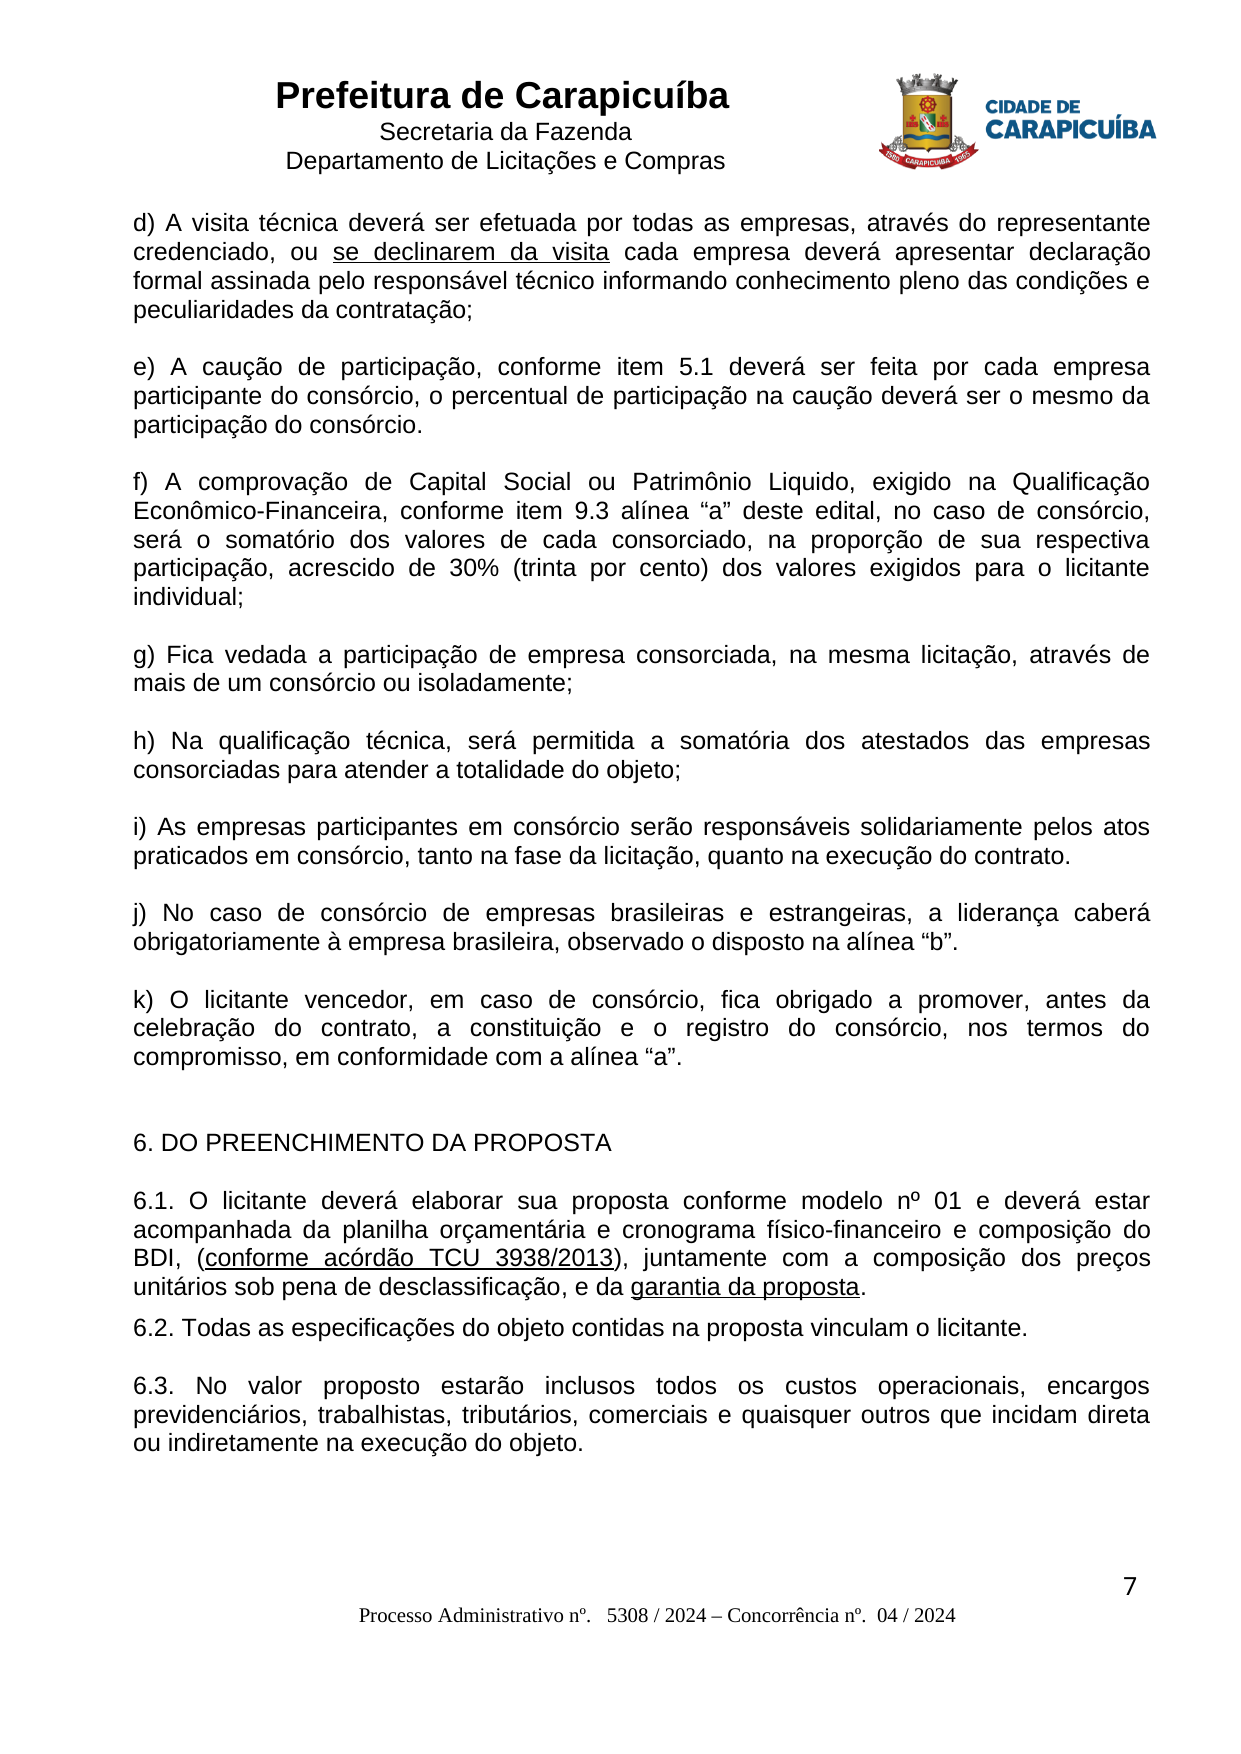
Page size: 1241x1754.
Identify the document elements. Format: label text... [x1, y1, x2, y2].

text 6.2. Todas as especificações do objeto contidas na proposta vinculam o licitante. [133, 1313, 1152, 1342]
text 6. DO PREENCHIMENTO DA PROPOSTA [133, 1128, 1152, 1157]
text e) A caução de participação, conforme item 5.1 deverá ser feita por cada empresa participante do consórcio, o percentual de participação na caução deverá ser o mesmo da participação do consórcio. [133, 352, 1152, 438]
text h) Na qualificação técnica, será permitida a somatória dos atestados das empresas consorciadas para atender a totalidade do objeto; [133, 726, 1152, 783]
text 6.3. No valor proposto estarão inclusos todos os custos operacionais, encargos previdenciários, trabalhistas, tributários, comerciais e quaisquer outros que incidam direta ou indiretamente na execução do objeto. [133, 1371, 1152, 1457]
picture [877, 65, 1159, 172]
text d) A visita técnica deverá ser efetuada por todas as empresas, através do representante credenciado, ou se declinarem da visita cada empresa deverá apresentar declaração formal assinada pelo responsável técnico informando conhecimento pleno das condições e peculiaridades da contratação; [133, 208, 1152, 323]
text g) Fica vedada a participação de empresa consorciada, na mesma licitação, através de mais de um consórcio ou isoladamente; [133, 640, 1152, 697]
text j) No caso de consórcio de empresas brasileiras e estrangeiras, a liderança caberá obrigatoriamente à empresa brasileira, observado o disposto na alínea “b”. [133, 898, 1152, 956]
text k) O licitante vencedor, em caso de consórcio, fica obrigado a promover, antes da celebração do contrato, a constituição e o registro do consórcio, nos termos do compromisso, em conformidade com a alínea “a”. [133, 985, 1152, 1071]
text i) As empresas participantes em consórcio serão responsáveis solidariamente pelos atos praticados em consórcio, tanto na fase da licitação, quanto na execução do contrato. [133, 812, 1152, 870]
text f) A comprovação de Capital Social ou Patrimônio Liquido, exigido na Qualificação Econômico-Financeira, conforme item 9.3 alínea “a” deste edital, no caso de consórcio, será o somatório dos valores de cada consorciado, na proporção de sua respectiva participação, acrescido de 30% (trinta por cento) dos valores exigidos para o licitante individual; [133, 467, 1152, 611]
text 6.1. O licitante deverá elaborar sua proposta conforme modelo nº 01 e deverá estar acompanhada da planilha orçamentária e cronograma físico-financeiro e composição do BDI, (conforme acórdão TCU 3938/2013), juntamente com a composição dos preços unitários sob pena de desclassificação, e da garantia da proposta. [133, 1186, 1152, 1301]
